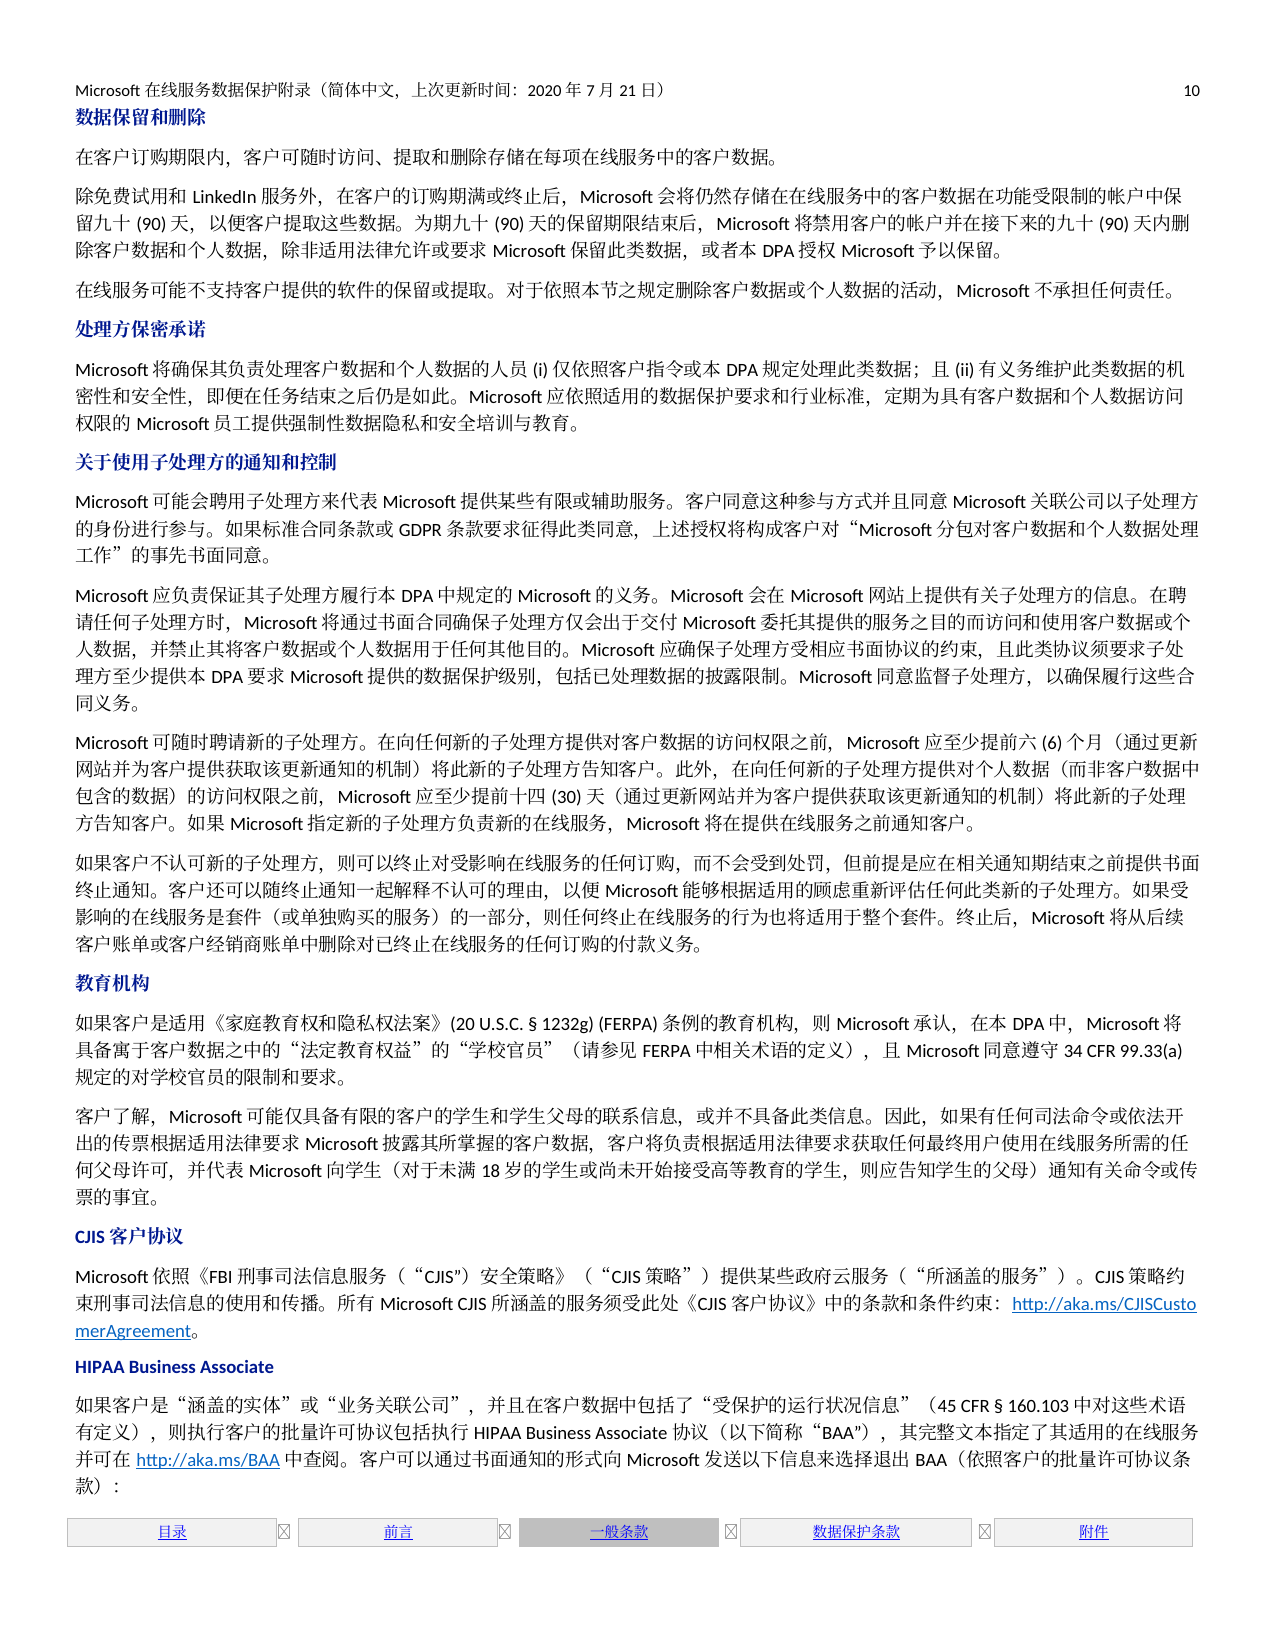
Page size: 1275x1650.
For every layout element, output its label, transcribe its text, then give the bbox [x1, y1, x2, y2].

list 如果客户不认可新的子处理方，则可以终止对受影响在线服务的任何订购，而不会受到处罚，但前提是应在相关通知期结束之前提供书面终止通知。客户还可以随终止通知一起解释不认可的理由，以便 Microsoft 能够根据适用的顾虑重新评估任何此类新的子处理方。如果受影响的在线服务是套件（或单独购买的服务）的一部分，则任何终止在线服务的行为也将适用于整个套件。终止后，Microsoft 将从后续客户账单或客户经销商账单中删除对已终止在线服务的任何订购的付款义务。 [75, 849, 1200, 957]
list Microsoft 将确保其负责处理客户数据和个人数据的人员 (i) 仅依照客户指令或本 DPA 规定处理此类数据；且 (ii) 有义务维护此类数据的机密性和安全性，即便在任务结束之后仍是如此。Microsoft 应依照适用的数据保护要求和行业标准，定期为具有客户数据和个人数据访问权限的 Microsoft 员工提供强制性数据隐私和安全培训与教育。 [75, 354, 1200, 435]
list Microsoft 可能会聘用子处理方来代表 Microsoft 提供某些有限或辅助服务。客户同意这种参与方式并且同意 Microsoft 关联公司以子处理方的身份进行参与。如果标准合同条款或 GDPR 条款要求征得此类同意，上述授权将构成客户对“Microsoft 分包对客户数据和个人数据处理工作”的事先书面同意。 [75, 487, 1200, 568]
subtitle 关于使用子处理方的通知和控制 [75, 448, 1200, 475]
list 如果客户是“涵盖的实体”或“业务关联公司”，并且在客户数据中包括了“受保护的运行状况信息”（45 CFR § 160.103 中对这些术语有定义），则执行客户的批量许可协议包括执行 HIPAA Business Associate 协议（以下简称“BAA”），其完整文本指定了其适用的在线服务并可在 http://aka.ms/BAA 中查阅。客户可以通过书面通知的形式向 Microsoft 发送以下信息来选择退出 BAA（依照客户的批量许可协议条款）： [75, 1391, 1200, 1499]
subtitle 数据保留和删除 [75, 103, 1200, 130]
subtitle 处理方保密承诺 [75, 315, 1200, 342]
subtitle HIPAA Business Associate [75, 1355, 1200, 1378]
list 在客户订购期限内，客户可随时访问、提取和删除存储在每项在线服务中的客户数据。 [75, 143, 1200, 169]
subtitle 教育机构 [75, 969, 1200, 996]
subtitle CJIS 客户协议 [75, 1222, 1200, 1249]
list 客户了解，Microsoft 可能仅具备有限的客户的学生和学生父母的联系信息，或并不具备此类信息。因此，如果有任何司法命令或依法开出的传票根据适用法律要求 Microsoft 披露其所掌握的客户数据，客户将负责根据适用法律要求获取任何最终用户使用在线服务所需的任何父母许可，并代表 Microsoft 向学生（对于未满 18 岁的学生或尚未开始接受高等教育的学生，则应告知学生的父母）通知有关命令或传票的事宜。 [75, 1102, 1200, 1210]
list 除免费试用和 LinkedIn 服务外，在客户的订购期满或终止后，Microsoft 会将仍然存储在在线服务中的客户数据在功能受限制的帐户中保留九十 (90) 天，以便客户提取这些数据。为期九十 (90) 天的保留期限结束后，Microsoft 将禁用客户的帐户并在接下来的九十 (90) 天内删除客户数据和个人数据，除非适用法律允许或要求 Microsoft 保留此类数据，或者本 DPA 授权 Microsoft 予以保留。 [75, 182, 1200, 263]
list Microsoft 依照《FBI 刑事司法信息服务（“CJIS”）安全策略》（“CJIS 策略”）提供某些政府云服务（“所涵盖的服务”）。CJIS 策略约束刑事司法信息的使用和传播。所有 Microsoft CJIS 所涵盖的服务须受此处《CJIS 客户协议》中的条款和条件约束：http://aka.ms/CJISCustomerAgreement。 [75, 1262, 1200, 1343]
list 如果客户是适用《家庭教育权和隐私权法案》(20 U.S.C. § 1232g) (FERPA) 条例的教育机构，则 Microsoft 承认，在本 DPA 中，Microsoft 将具备寓于客户数据之中的“法定教育权益”的“学校官员”（请参见 FERPA 中相关术语的定义），且 Microsoft 同意遵守 34 CFR 99.33(a) 规定的对学校官员的限制和要求。 [75, 1008, 1200, 1089]
list Microsoft 应负责保证其子处理方履行本 DPA 中规定的 Microsoft 的义务。Microsoft 会在 Microsoft 网站上提供有关子处理方的信息。在聘请任何子处理方时，Microsoft 将通过书面合同确保子处理方仅会出于交付 Microsoft 委托其提供的服务之目的而访问和使用客户数据或个人数据，并禁止其将客户数据或个人数据用于任何其他目的。Microsoft 应确保子处理方受相应书面协议的约束，且此类协议须要求子处理方至少提供本 DPA 要求 Microsoft 提供的数据保护级别，包括已处理数据的披露限制。Microsoft 同意监督子处理方，以确保履行这些合同义务。 [75, 581, 1200, 716]
list Microsoft 可随时聘请新的子处理方。在向任何新的子处理方提供对客户数据的访问权限之前，Microsoft 应至少提前六 (6) 个月（通过更新网站并为客户提供获取该更新通知的机制）将此新的子处理方告知客户。此外，在向任何新的子处理方提供对个人数据（而非客户数据中包含的数据）的访问权限之前，Microsoft 应至少提前十四 (30) 天（通过更新网站并为客户提供获取该更新通知的机制）将此新的子处理方告知客户。如果 Microsoft 指定新的子处理方负责新的在线服务，Microsoft 将在提供在线服务之前通知客户。 [75, 728, 1200, 836]
list 在线服务可能不支持客户提供的软件的保留或提取。对于依照本节之规定删除客户数据或个人数据的活动，Microsoft 不承担任何责任。 [75, 276, 1200, 302]
